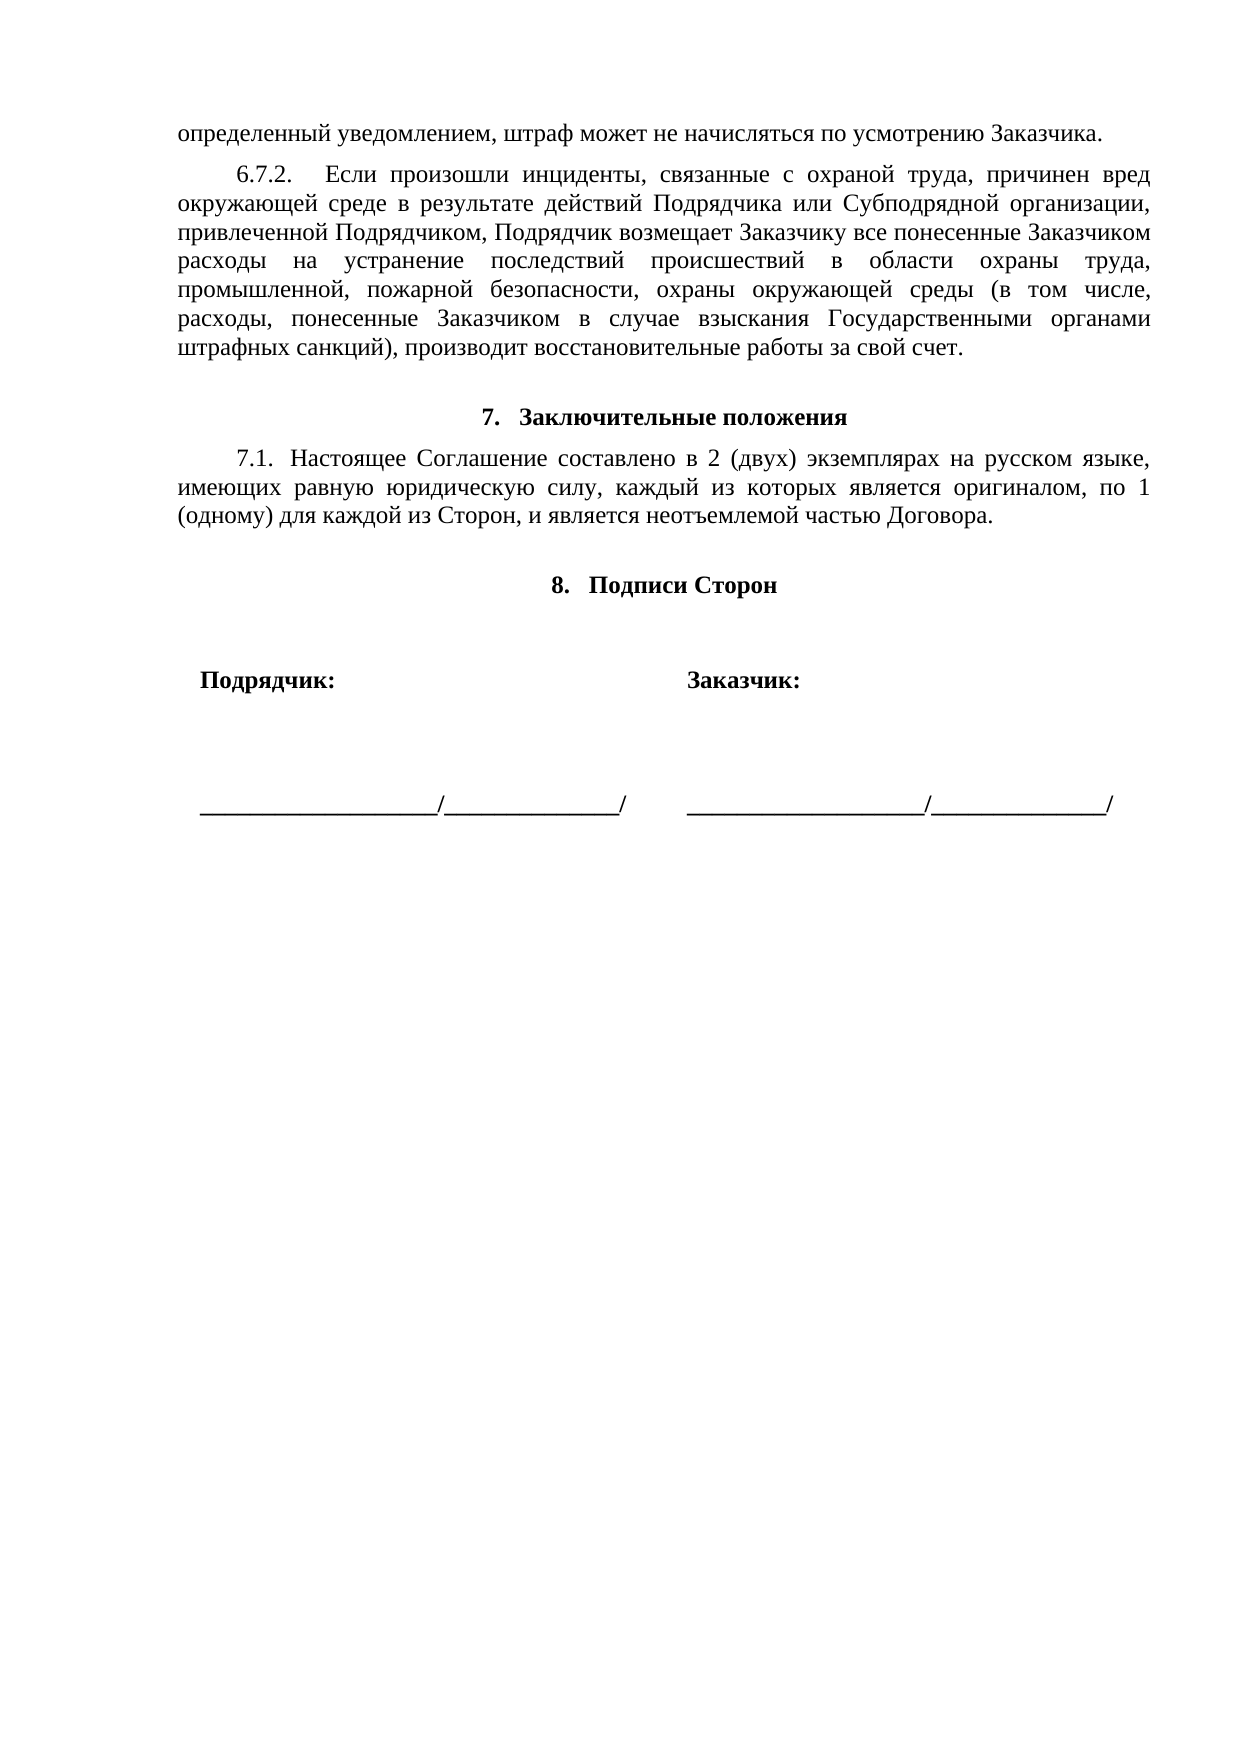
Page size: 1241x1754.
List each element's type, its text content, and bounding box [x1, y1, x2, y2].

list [177, 118, 1152, 147]
list Подписи Сторон [177, 571, 1152, 599]
list Заключительные положения [177, 402, 1152, 431]
list Настоящее Соглашение составлено в 2 (двух) экземплярах на русском языке, имеющих равную юридическую силу, каждый из которых является оригиналом, по 1 (одному) для каждой из Сторон, и является неотъемлемой частью Договора. [177, 443, 1152, 529]
list Если произошли инциденты, связанные с охраной труда, причинен вред окружающей среде в результате действий Подрядчика или Субподрядной организации, привлеченной Подрядчиком, Подрядчик возмещает Заказчику все понесенные Заказчиком расходы на устранение последствий происшествий в области охраны труда, промышленной, пожарной безопасности, охраны окружающей среды (в том числе, расходы, понесенные Заказчиком в случае взыскания Государственными органами штрафных санкций), производит восстановительные работы за свой счет. [177, 159, 1152, 361]
table_header Заказчик: ___________________/______________/ [676, 653, 1171, 831]
table_header Подрядчик: ___________________/______________/ [189, 653, 676, 831]
